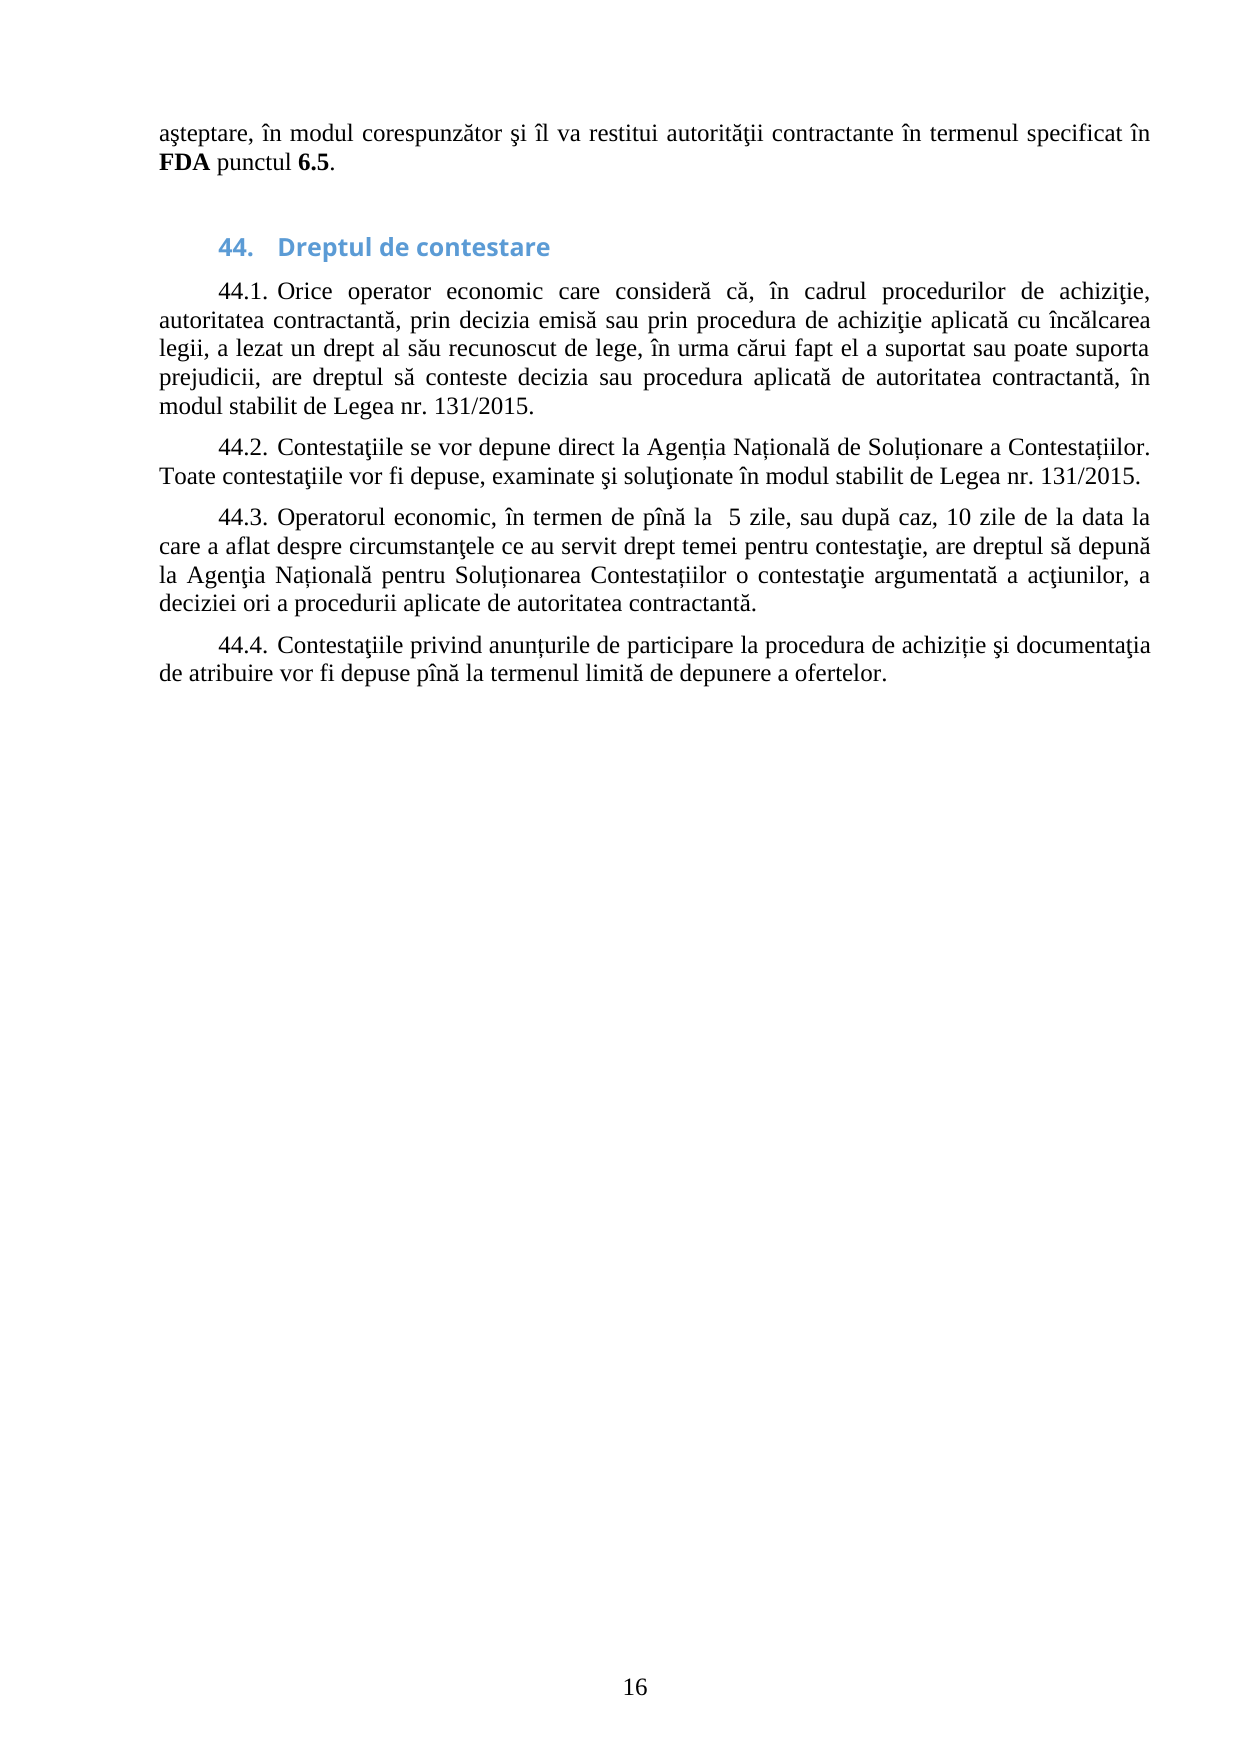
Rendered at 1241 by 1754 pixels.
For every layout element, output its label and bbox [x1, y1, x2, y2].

table_cell [148, 118, 1163, 700]
